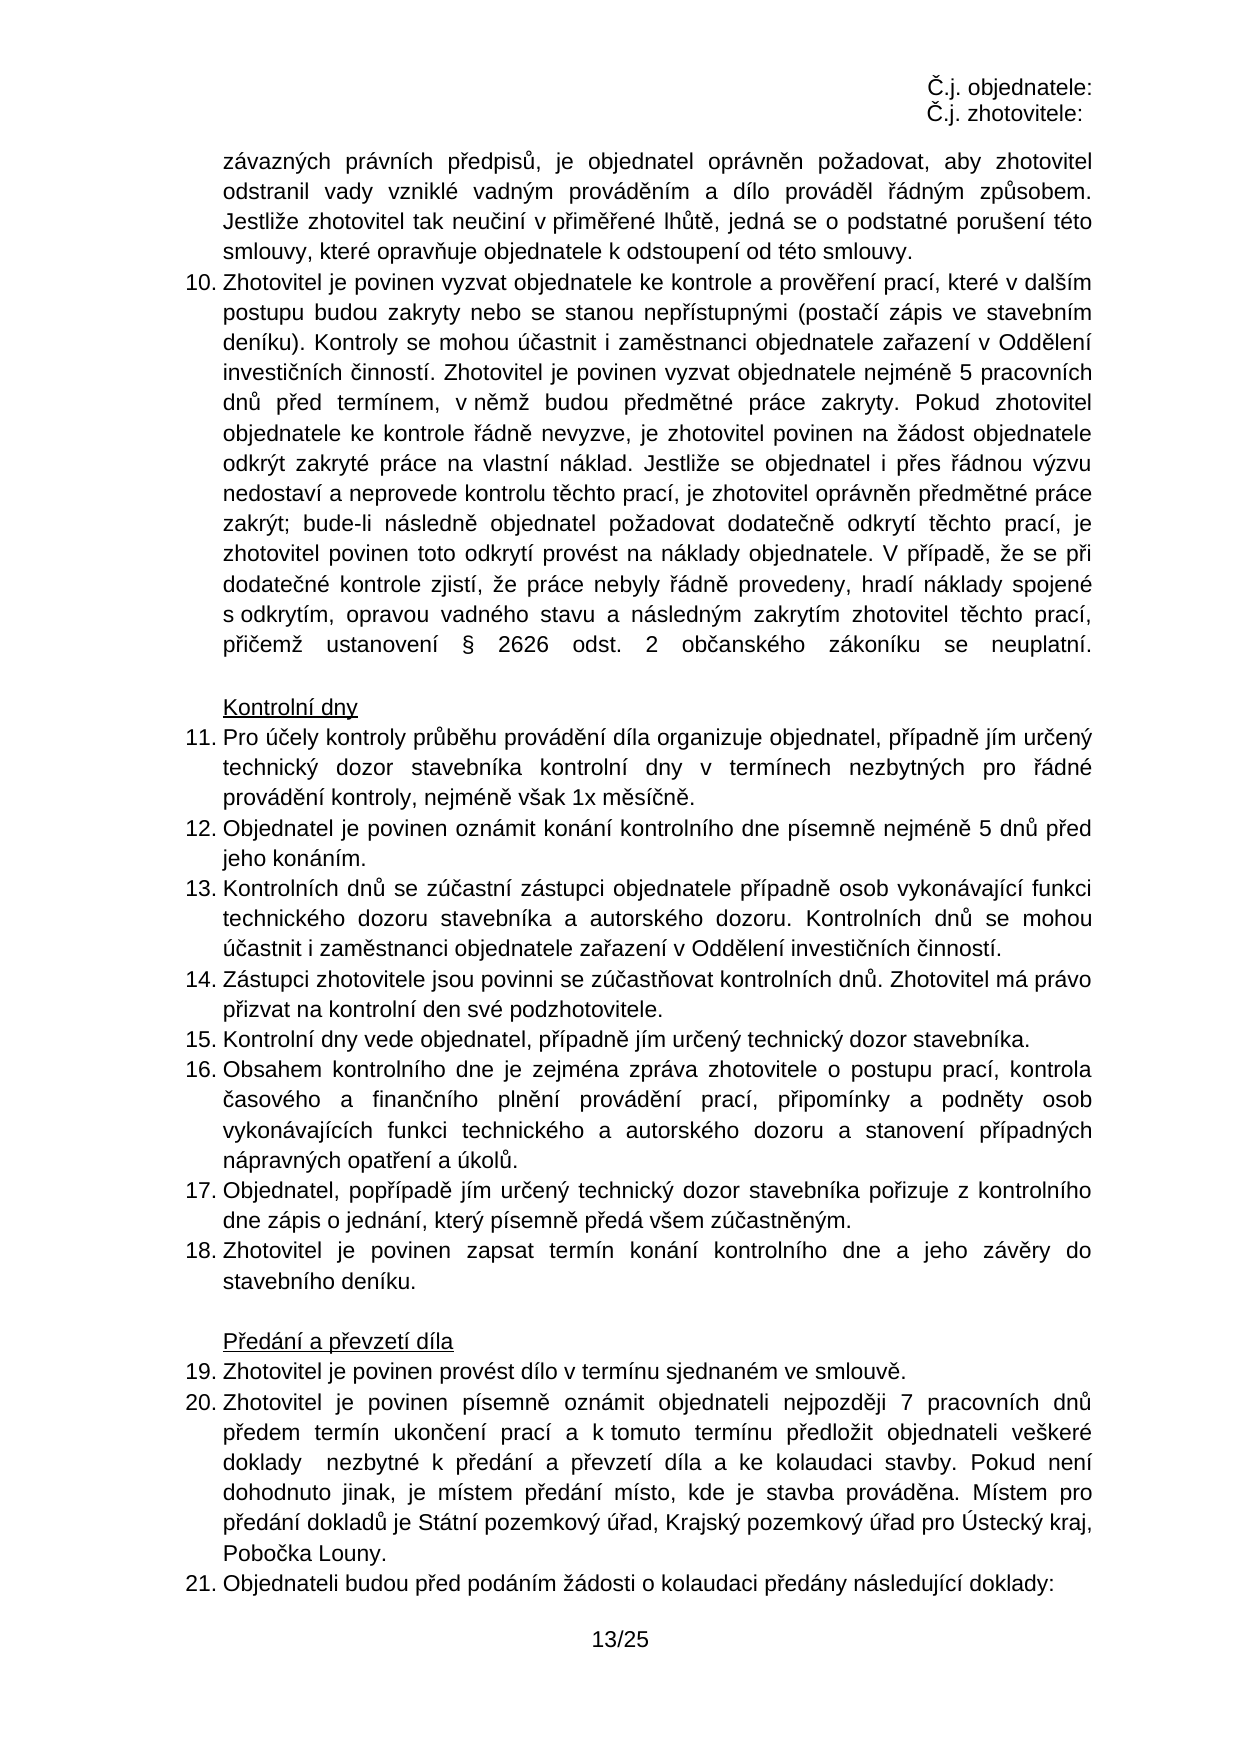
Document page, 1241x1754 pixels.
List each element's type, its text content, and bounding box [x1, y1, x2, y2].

list Kontrolní dny [223, 694, 1093, 720]
list Zhotovitel je povinen zapsat termín konání kontrolního dne a jeho závěry do stavebního deníku. [185, 1237, 1093, 1294]
list Objednateli budou před podáním žádosti o kolaudaci předány následující doklady: [185, 1570, 1093, 1596]
list Objednatel je povinen oznámit konání kontrolního dne písemně nejméně 5 dnů před jeho konáním. [185, 814, 1093, 871]
list Pro účely kontroly průběhu provádění díla organizuje objednatel, případně jím určený technický dozor stavebníka kontrolní dny v termínech nezbytných pro řádné provádění kontroly, nejméně však 1x měsíčně. [185, 724, 1093, 811]
list Zhotovitel je povinen vyzvat objednatele ke kontrole a prověření prací, které v dalším postupu budou zakryty nebo se stanou nepřístupnými (postačí zápis ve stavebním deníku). Kontroly se mohou účastnit i zaměstnanci objednatele zařazení v Oddělení investičních činností. Zhotovitel je povinen vyzvat objednatele nejméně 5 pracovních dnů před termínem, v němž budou předmětné práce zakryty. Pokud zhotovitel objednatele ke kontrole řádně nevyzve, je zhotovitel povinen na žádost objednatele odkrýt zakryté práce na vlastní náklad. Jestliže se objednatel i přes řádnou výzvu nedostaví a neprovede kontrolu těchto prací, je zhotovitel oprávněn předmětné práce zakrýt; bude-li následně objednatel požadovat dodatečně odkrytí těchto prací, je zhotovitel povinen toto odkrytí provést na náklady objednatele. V případě, že se při dodatečné kontrole zjistí, že práce nebyly řádně provedeny, hradí náklady spojené s odkrytím, opravou vadného stavu a následným zakrytím zhotovitel těchto prací, přičemž ustanovení § 2626 odst. 2 občanského zákoníku se neuplatní. [185, 268, 1093, 689]
list Objednatel, popřípadě jím určený technický dozor stavebníka pořizuje z kontrolního dne zápis o jednání, který písemně předá všem zúčastněným. [185, 1177, 1093, 1233]
list Kontrolních dnů se zúčastní zástupci objednatele případně osob vykonávající funkci technického dozoru stavebníka a autorského dozoru. Kontrolních dnů se mohou účastnit i zaměstnanci objednatele zařazení v Oddělení investičních činností. [185, 875, 1093, 962]
list Zástupci zhotovitele jsou povinni se zúčastňovat kontrolních dnů. Zhotovitel má právo přizvat na kontrolní den své podzhotovitele. [185, 966, 1093, 1022]
list Obsahem kontrolního dne je zejména zpráva zhotovitele o postupu prací, kontrola časového a finančního plnění provádění prací, připomínky a podněty osob vykonávajících funkci technického a autorského dozoru a stanovení případných nápravných opatření a úkolů. [185, 1056, 1093, 1173]
list Předání a převzetí díla [223, 1328, 1093, 1354]
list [185, 148, 1093, 264]
list Kontrolní dny vede objednatel, případně jím určený technický dozor stavebníka. [185, 1026, 1093, 1052]
list Zhotovitel je povinen písemně oznámit objednateli nejpozději 7 pracovních dnů předem termín ukončení prací a k tomuto termínu předložit objednateli veškeré doklady nezbytné k předání a převzetí díla a ke kolaudaci stavby. Pokud není dohodnuto jinak, je místem předání místo, kde je stavba prováděna. Místem pro předání dokladů je Státní pozemkový úřad, Krajský pozemkový úřad pro Ústecký kraj, Pobočka Louny. [185, 1388, 1093, 1566]
list Zhotovitel je povinen provést dílo v termínu sjednaném ve smlouvě. [185, 1358, 1093, 1384]
